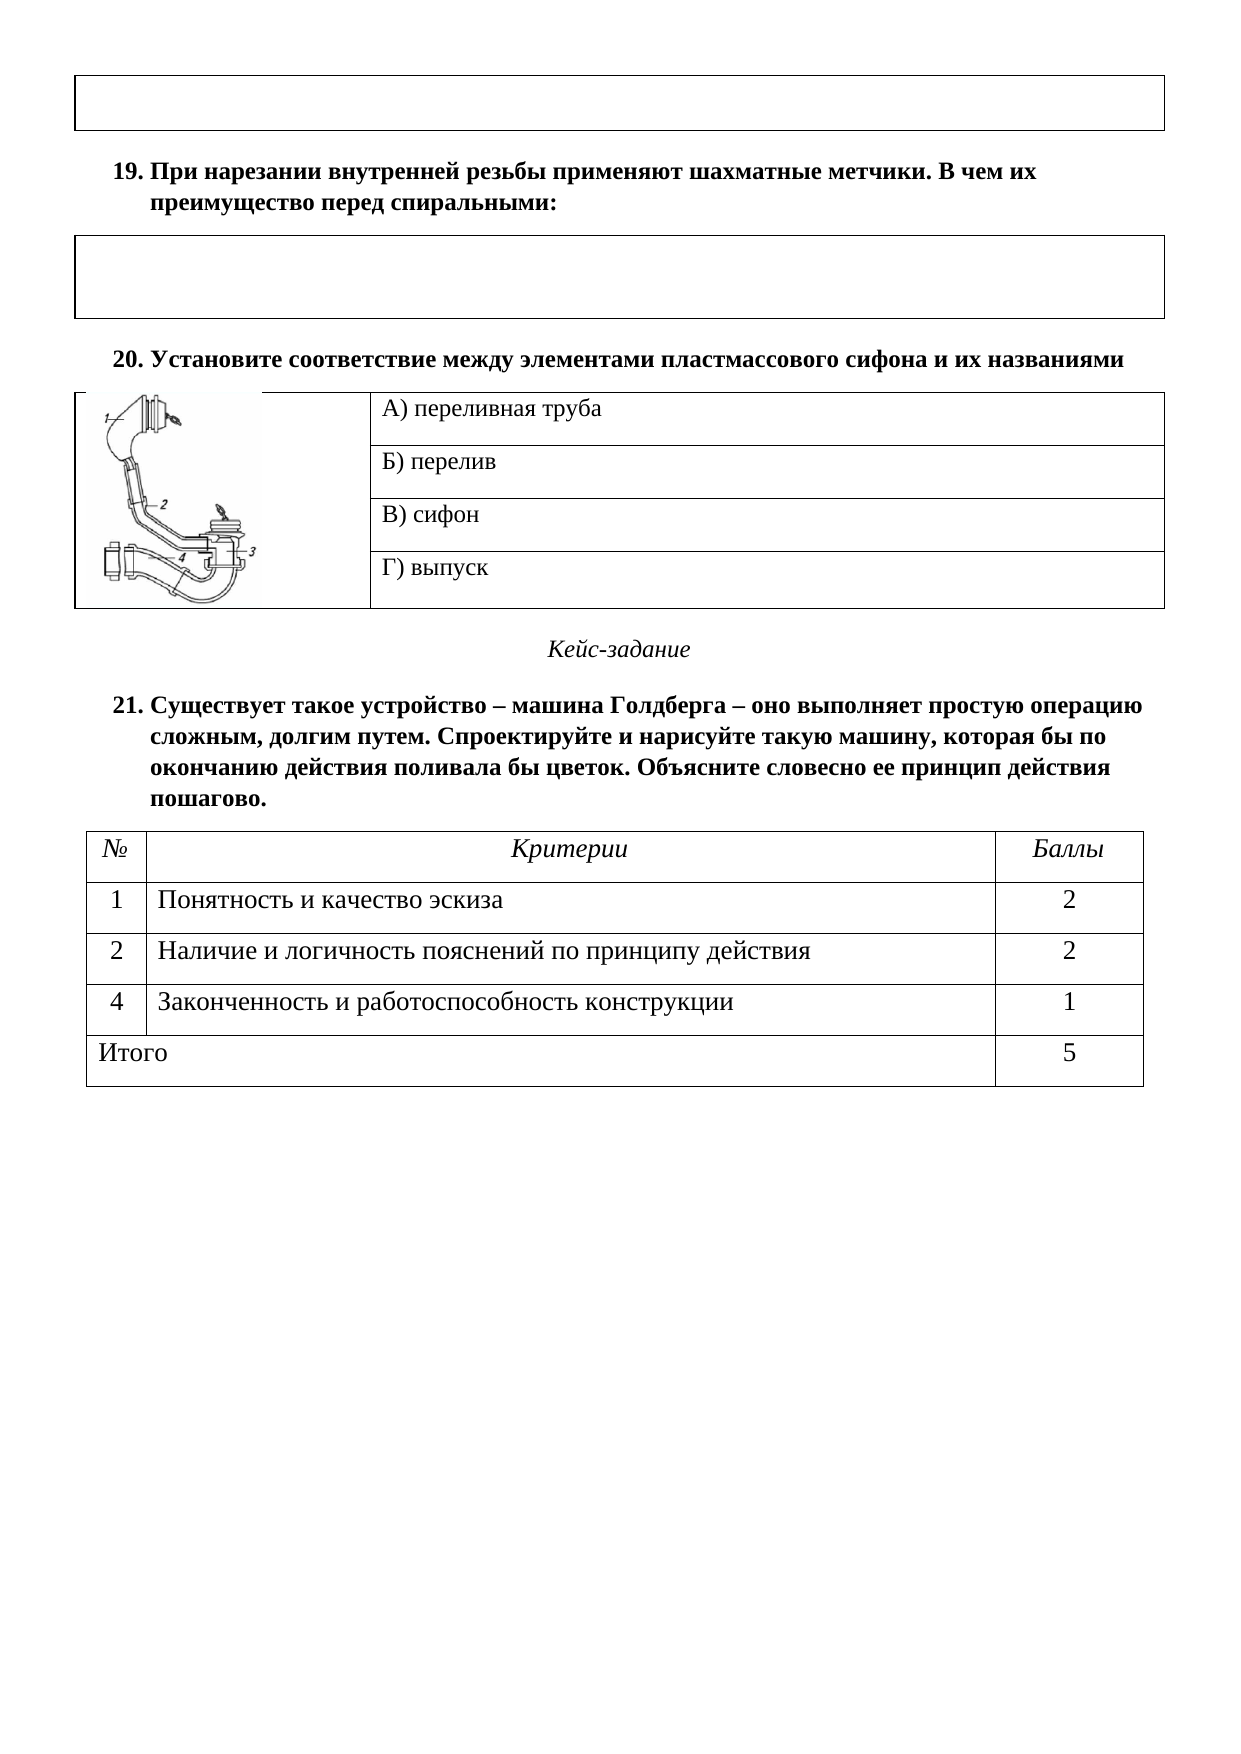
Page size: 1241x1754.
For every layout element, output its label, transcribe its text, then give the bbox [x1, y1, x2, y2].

list Существует такое устройство – машина Голдберга – оно выполняет простую операцию сложным, долгим путем. Спроектируйте и нарисуйте такую машину, которая бы по окончанию действия поливала бы цветок. Объясните словесно ее принцип действия пошагово. [112, 690, 1165, 812]
table_cell Итого [87, 1036, 995, 1086]
table_header [76, 393, 86, 608]
list При нарезании внутренней резьбы применяют шахматные метчики. В чем их преимущество перед спиральными: [112, 156, 1165, 216]
table_header [76, 236, 1164, 318]
table_header [76, 76, 1164, 130]
table_header № [87, 832, 146, 882]
table_cell 4 [87, 985, 146, 1035]
table_header Баллы [996, 832, 1143, 882]
table_cell 1 [996, 985, 1143, 1035]
table_cell 2 [996, 883, 1143, 933]
list Установите соответствие между элементами пластмассового сифона и их названиями [112, 344, 1165, 373]
table_cell В) сифон [371, 499, 1164, 551]
table_cell 1 [87, 883, 146, 933]
table_cell Понятность и качество эскиза [147, 883, 995, 933]
table_cell Г) выпуск [371, 552, 1164, 608]
text Кейс-задание [75, 634, 1165, 663]
table_header Критерии [147, 832, 995, 882]
table_cell 5 [996, 1036, 1143, 1086]
picture [86, 392, 262, 608]
table_cell 2 [996, 934, 1143, 984]
table_header [262, 393, 370, 608]
table_header А) переливная труба [371, 393, 1164, 445]
table_cell Законченность и работоспособность конструкции [147, 985, 995, 1035]
table_cell 2 [87, 934, 146, 984]
table_cell Б) перелив [371, 446, 1164, 498]
table_cell Наличие и логичность пояснений по принципу действия [147, 934, 995, 984]
